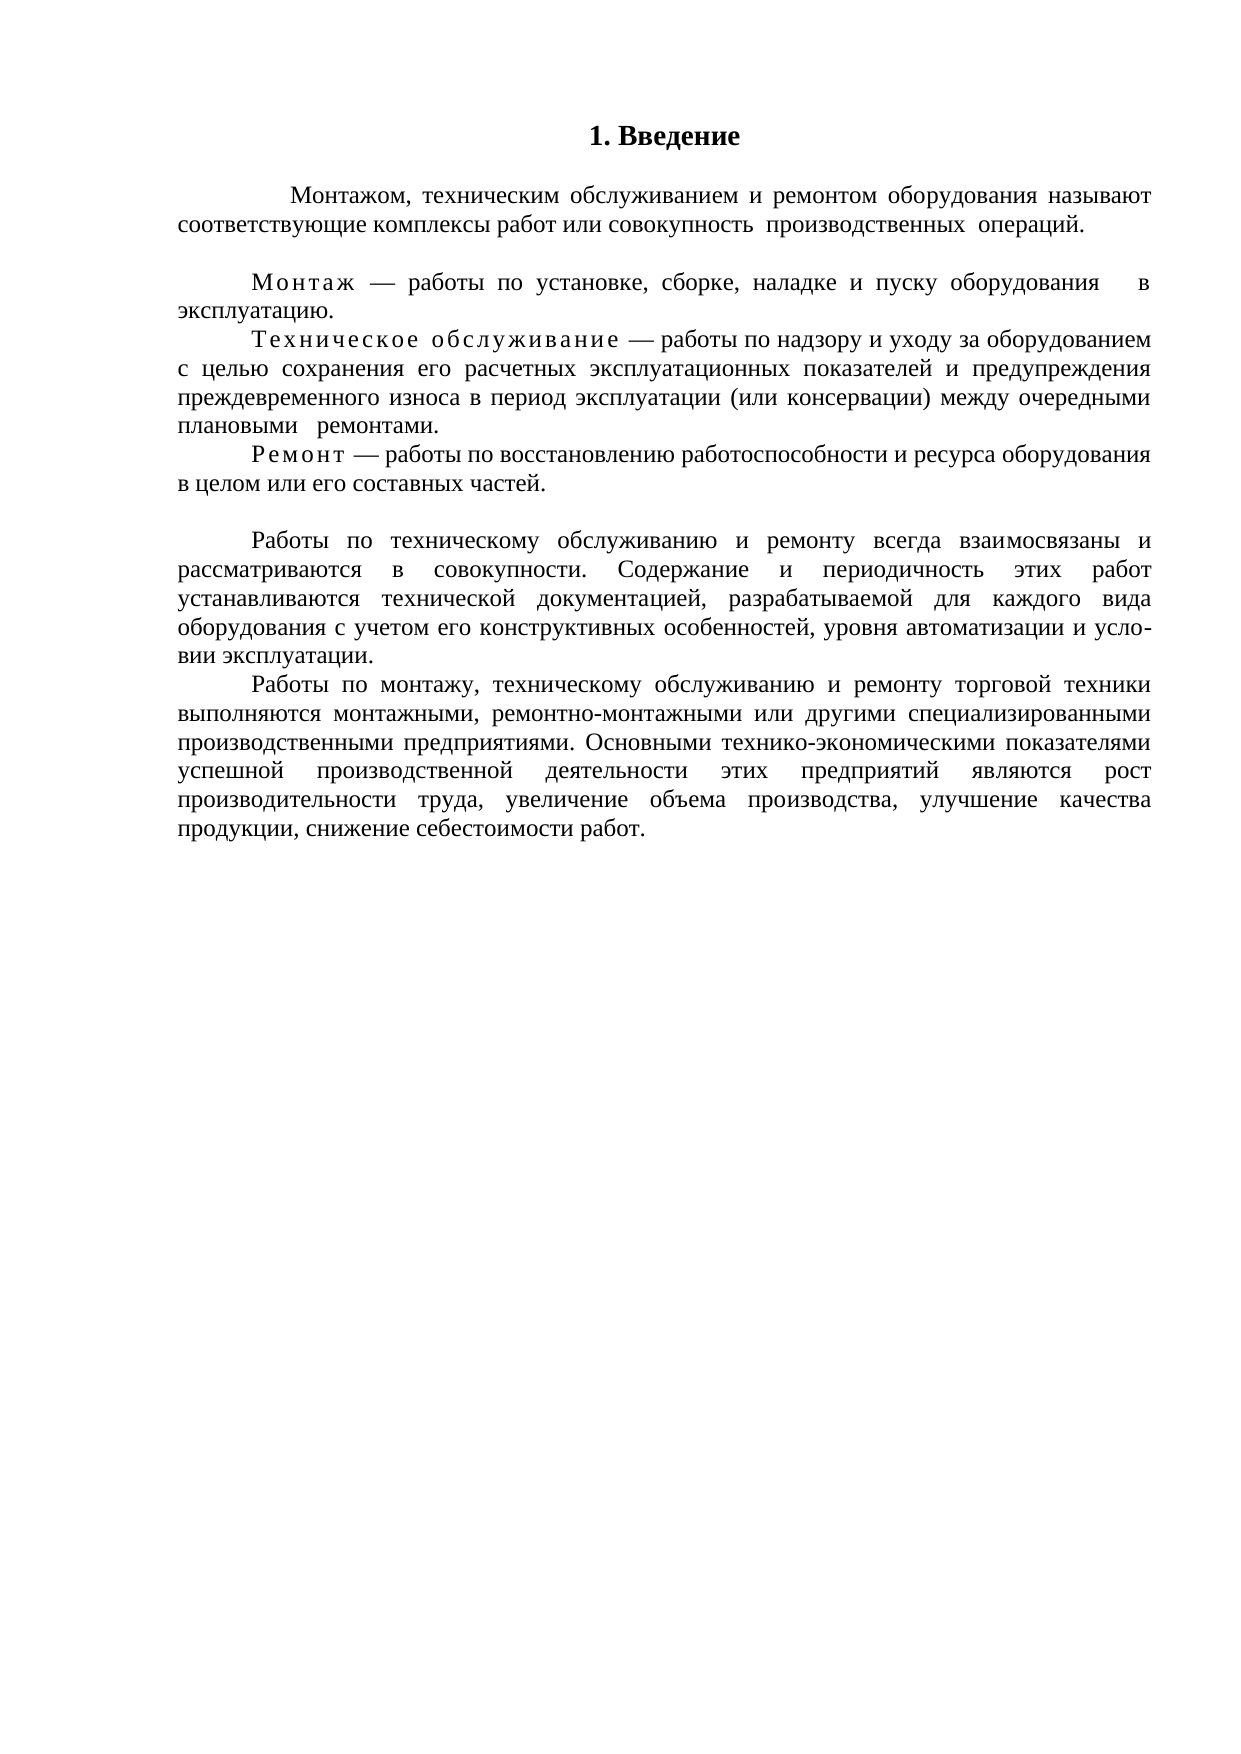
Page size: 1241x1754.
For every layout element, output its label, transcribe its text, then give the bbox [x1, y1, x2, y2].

text Работы по монтажу, техническому обслуживанию и ремонту торговой техники выполняются монтажными, ремонтно-монтажными или другими специализированными производственными предприятиями. Основными технико-экономическими показателями успешной производственной деятельности этих предприятий являются рост производительности труда, увеличение объема производства, улучшение качества продукции, снижение себестоимости работ. [177, 669, 1152, 842]
text Монтажом, техническим обслуживанием и ремонтом оборудования называют соответствующие комплексы работ или совокупность производственных операций. [177, 180, 1152, 238]
text Работы по техническому обслуживанию и ремонту всегда взаимосвязаны и рассматриваются в совокупности. Содержание и периодичность этих работ устанавливаются технической документацией, разрабатываемой для каждого вида оборудования с учетом его конструктивных особенностей, уровня автоматизации и условии эксплуатации. [177, 525, 1152, 669]
text Техническое обслуживание — работы по надзору и уходу за оборудованием с целью сохранения его расчетных эксплуатационных показателей и предупреждения преждевременного износа в период эксплуатации (или консервации) между очередными плановыми ремонтами. [177, 324, 1152, 439]
text 1. Введение [177, 118, 1152, 152]
text Ремонт — работы по восстановлению работоспособности и ресурса оборудования в целом или его составных частей. [177, 439, 1152, 497]
text Монтаж — работы по установке, сборке, наладке и пуску оборудования в эксплуатацию. [177, 267, 1152, 324]
